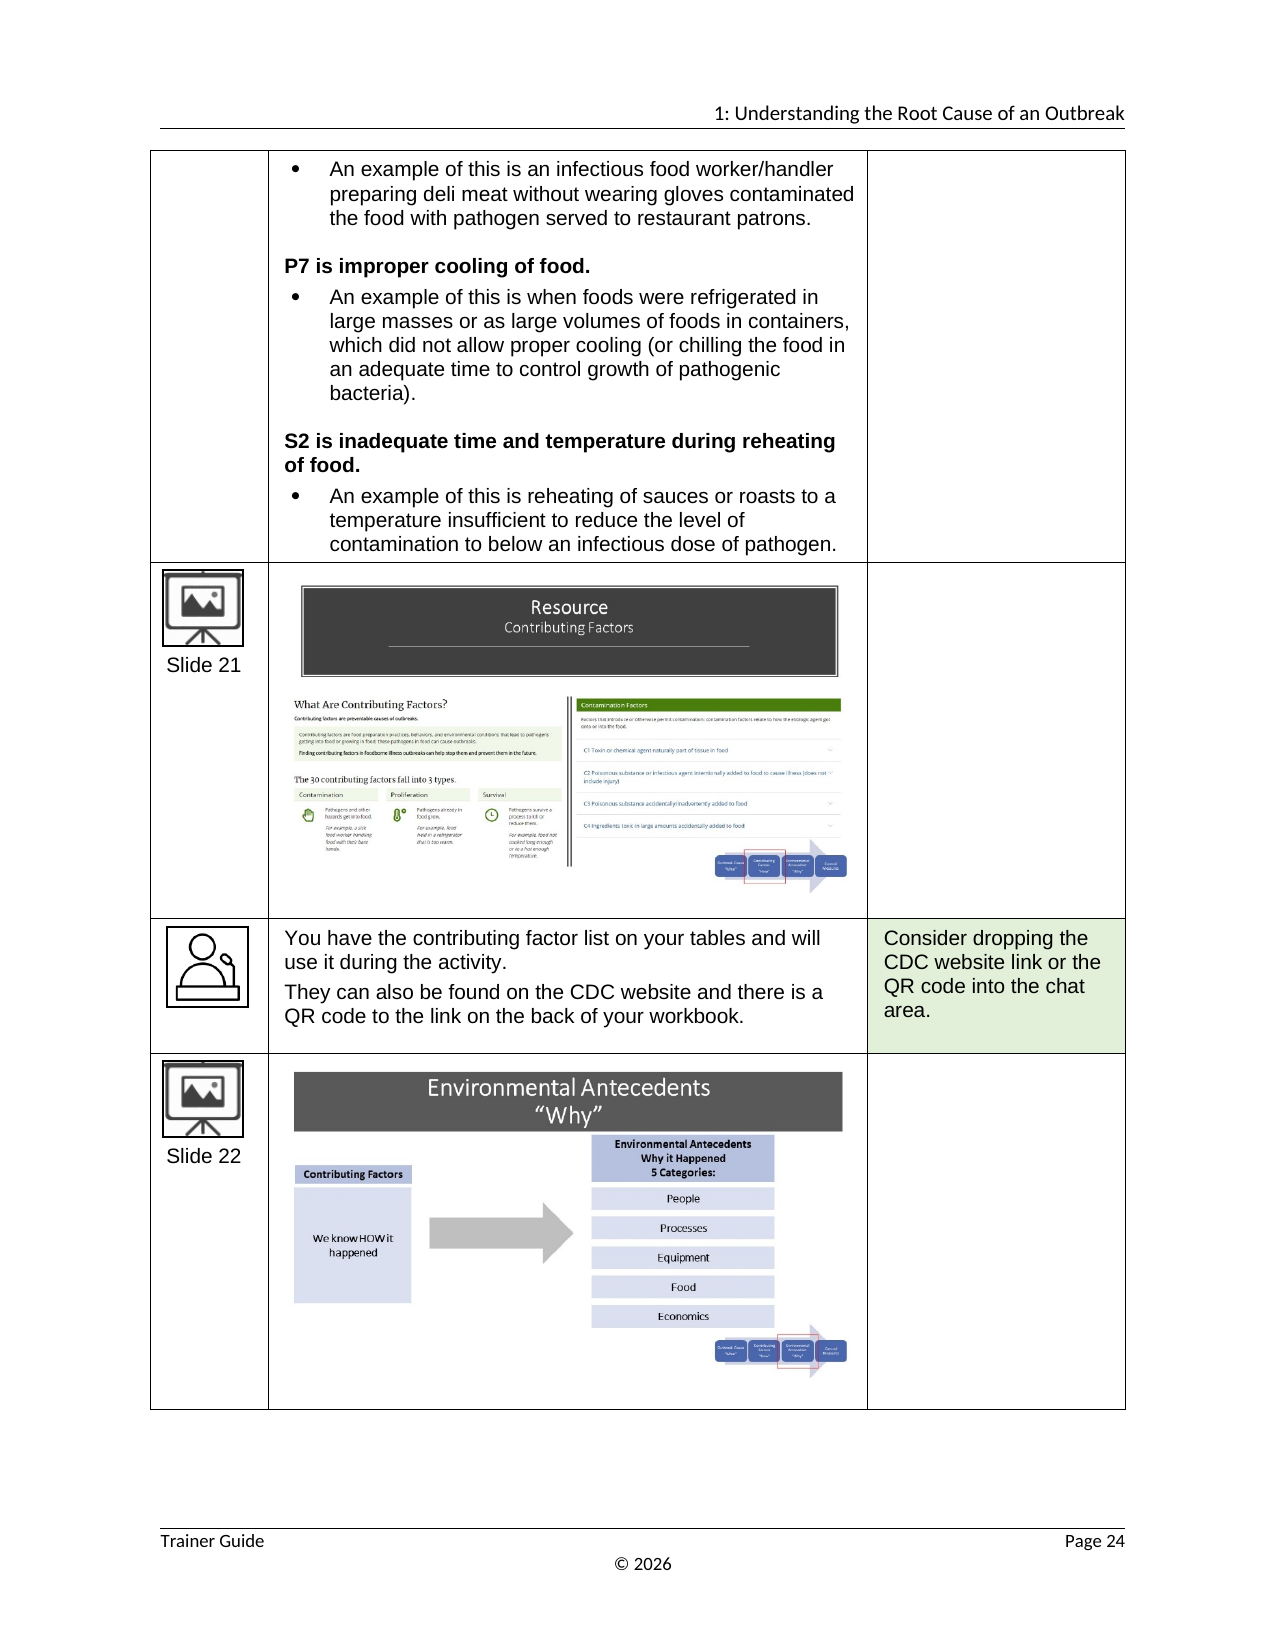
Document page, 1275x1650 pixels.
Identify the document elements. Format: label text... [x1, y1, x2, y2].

table_cell [151, 919, 268, 1053]
picture [164, 571, 242, 645]
table_cell [269, 1054, 867, 1409]
table_cell [868, 563, 1125, 918]
table_cell Slide 22 [151, 1054, 268, 1409]
picture [285, 1066, 851, 1385]
table_cell [868, 1054, 1125, 1409]
table_cell [269, 563, 867, 918]
table_cell You have the contributing factor list on your tables and will use it during the activity. They can also be found on the CDC website and there is a QR code to the link on the back of your workbook. [269, 919, 867, 1053]
table_cell [151, 151, 268, 562]
table_cell Slide 21 [151, 563, 268, 918]
picture [164, 1062, 242, 1136]
picture [168, 928, 247, 1006]
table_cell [269, 151, 867, 562]
picture [285, 575, 851, 894]
table_cell [868, 151, 1125, 562]
table_cell Consider dropping the CDC website link or the QR code into the chat area. [868, 919, 1125, 1053]
